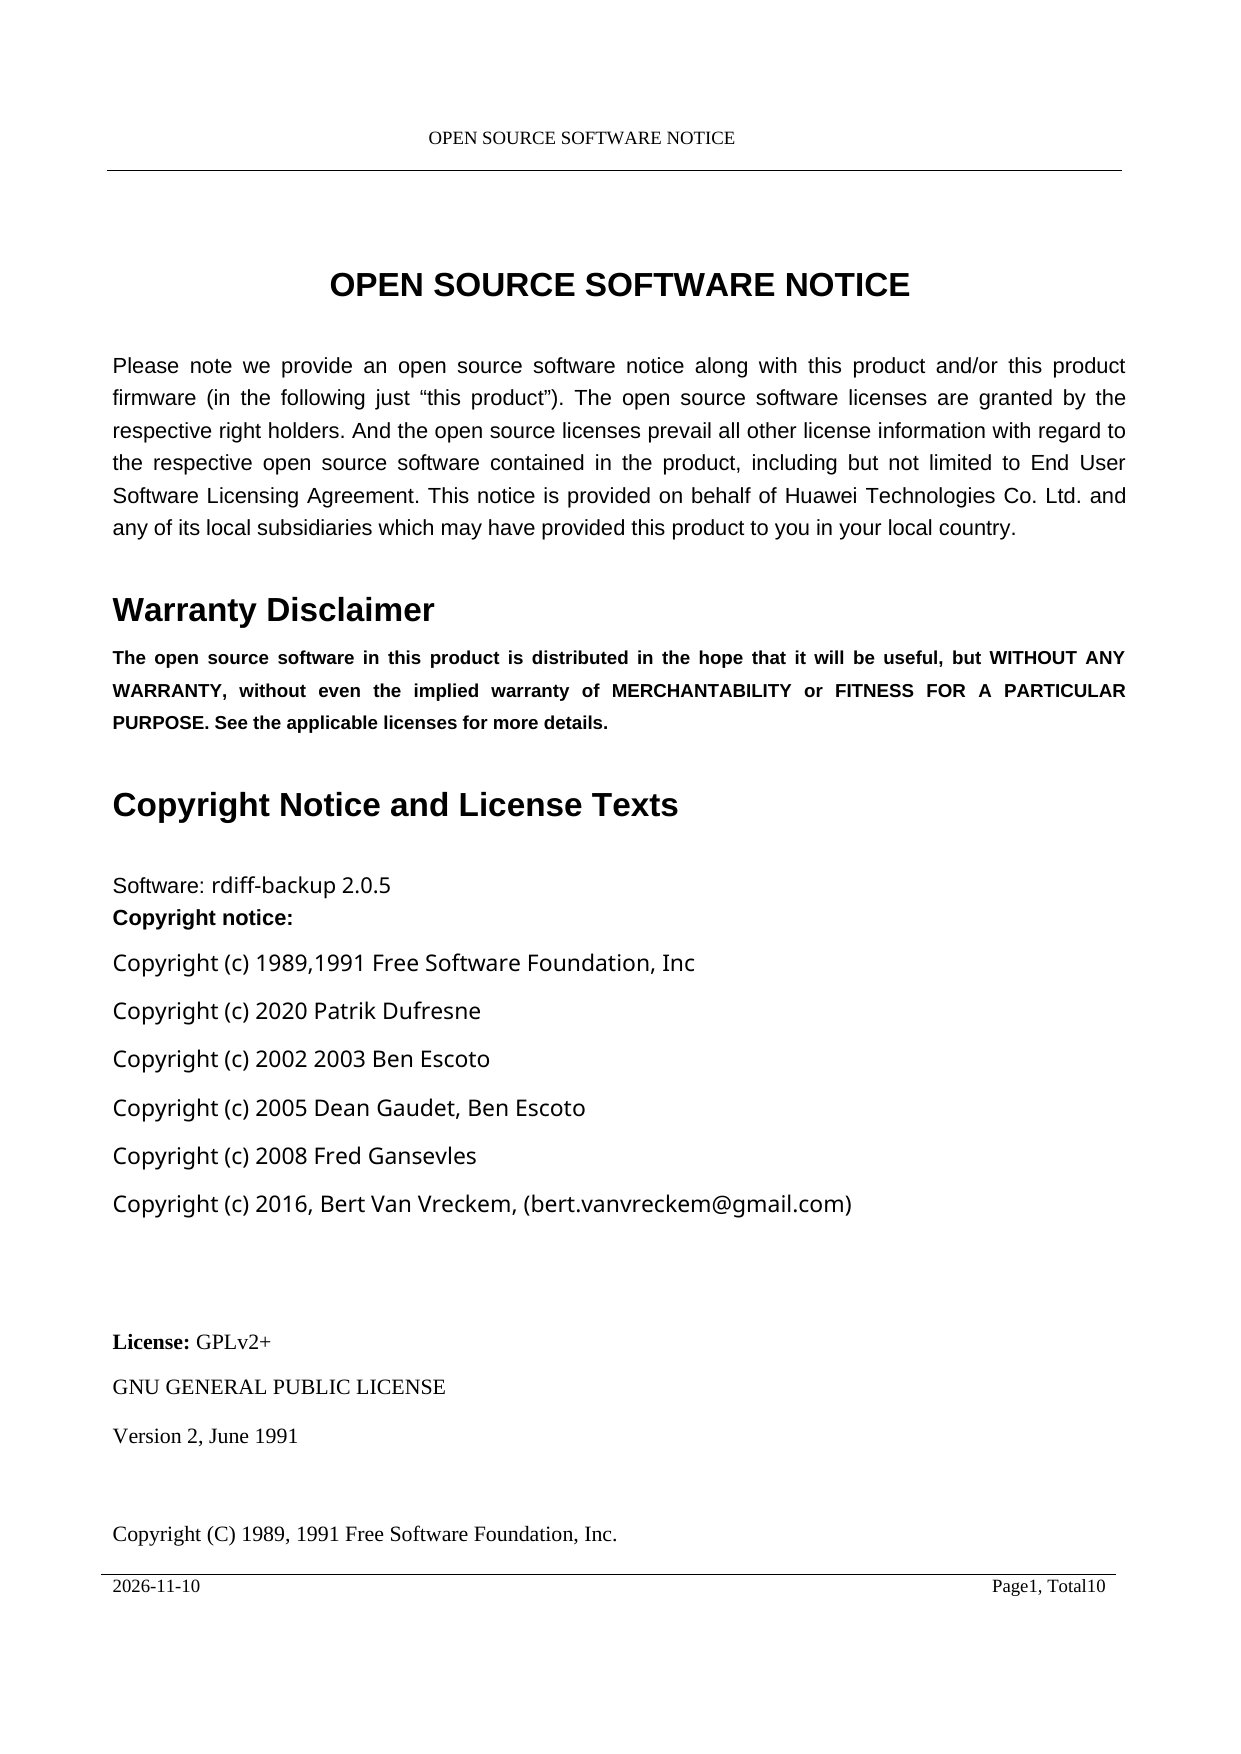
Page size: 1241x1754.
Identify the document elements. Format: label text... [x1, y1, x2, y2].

text Please note we provide an open source software notice along with this product and/or this product firmware (in the following just “this product”). The open source software licenses are granted by the respective right holders. And the open source licenses prevail all other license information with regard to the respective open source software contained in the product, including but not limited to End User Software Licensing Agreement. This notice is provided on behalf of Huawei Technologies Co. Ltd. and any of its local subsidiaries which may have provided this product to you in your local country. [112, 349, 1128, 544]
text Copyright (c) 1989,1991 Free Software Foundation, Inc [112, 947, 1128, 979]
text The open source software in this product is distributed in the hope that it will be useful, but WITHOUT ANY WARRANTY, without even the implied warranty of MERCHANTABILITY or FITNESS FOR A PARTICULAR PURPOSE. See the applicable licenses for more details. [112, 641, 1128, 739]
text Copyright Notice and License Texts [112, 771, 1128, 836]
text Copyright notice: [112, 901, 1128, 934]
text OPEN SOURCE SOFTWARE NOTICE [112, 251, 1128, 316]
text Copyright (c) 2008 Fred Gansevles [112, 1139, 1128, 1172]
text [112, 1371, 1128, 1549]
text Copyright (c) 2002 2003 Ben Escoto [112, 1043, 1128, 1075]
text Copyright (c) 2020 Patrik Dufresne [112, 995, 1128, 1027]
text Copyright (c) 2016, Bert Van Vreckem, (bert.vanvreckem@gmail.com) [112, 1187, 1128, 1220]
text Warranty Disclaimer [112, 576, 1128, 641]
text Copyright (c) 2005 Dean Gaudet, Ben Escoto [112, 1091, 1128, 1123]
text License: GPLv2+ [112, 1326, 1128, 1358]
text Software: rdiff-backup 2.0.5 [112, 869, 1128, 901]
